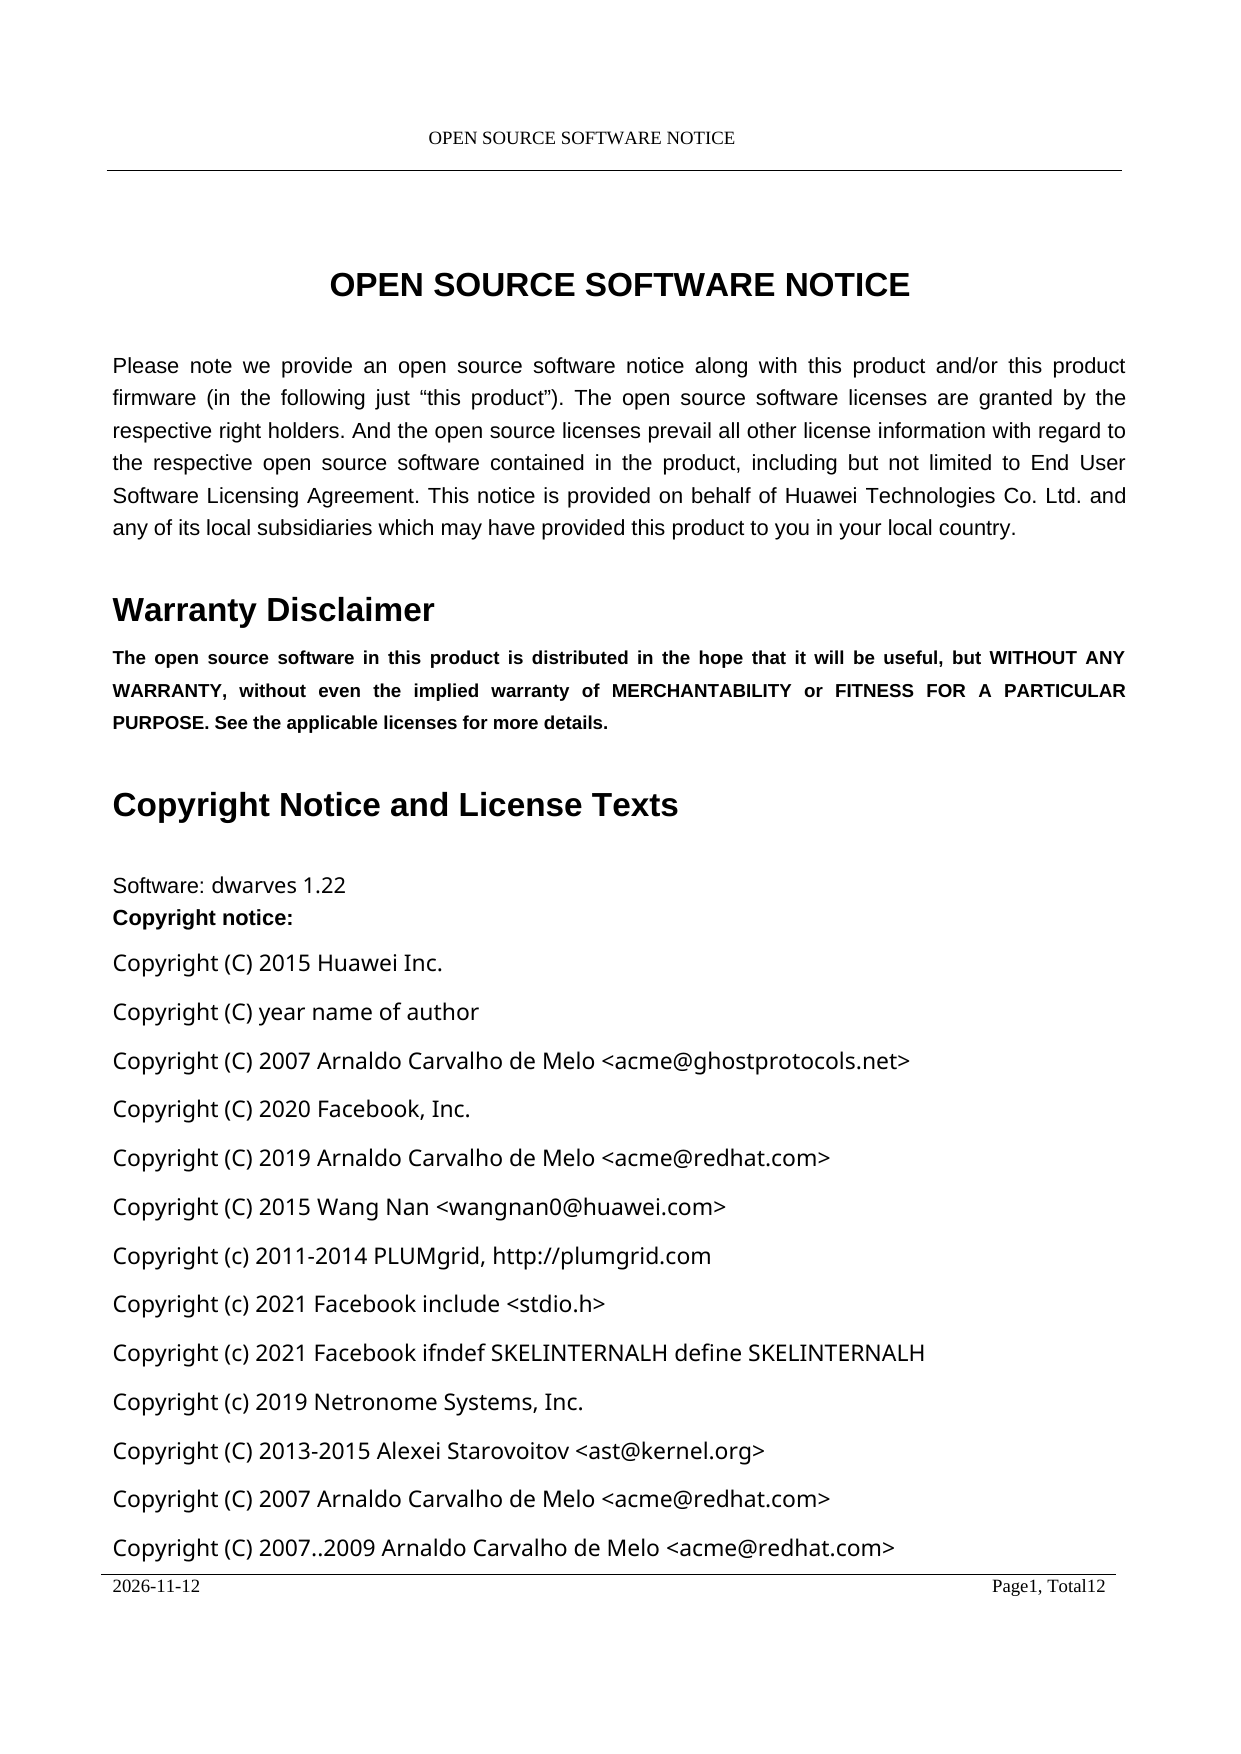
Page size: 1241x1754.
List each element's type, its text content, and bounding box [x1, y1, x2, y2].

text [112, 947, 1128, 1564]
text OPEN SOURCE SOFTWARE NOTICE [112, 251, 1128, 316]
text Please note we provide an open source software notice along with this product and/or this product firmware (in the following just “this product”). The open source software licenses are granted by the respective right holders. And the open source licenses prevail all other license information with regard to the respective open source software contained in the product, including but not limited to End User Software Licensing Agreement. This notice is provided on behalf of Huawei Technologies Co. Ltd. and any of its local subsidiaries which may have provided this product to you in your local country. [112, 349, 1128, 544]
text The open source software in this product is distributed in the hope that it will be useful, but WITHOUT ANY WARRANTY, without even the implied warranty of MERCHANTABILITY or FITNESS FOR A PARTICULAR PURPOSE. See the applicable licenses for more details. [112, 641, 1128, 739]
text Copyright Notice and License Texts [112, 771, 1128, 836]
text Copyright notice: [112, 901, 1128, 934]
text Software: dwarves 1.22 [112, 869, 1128, 901]
text Warranty Disclaimer [112, 576, 1128, 641]
